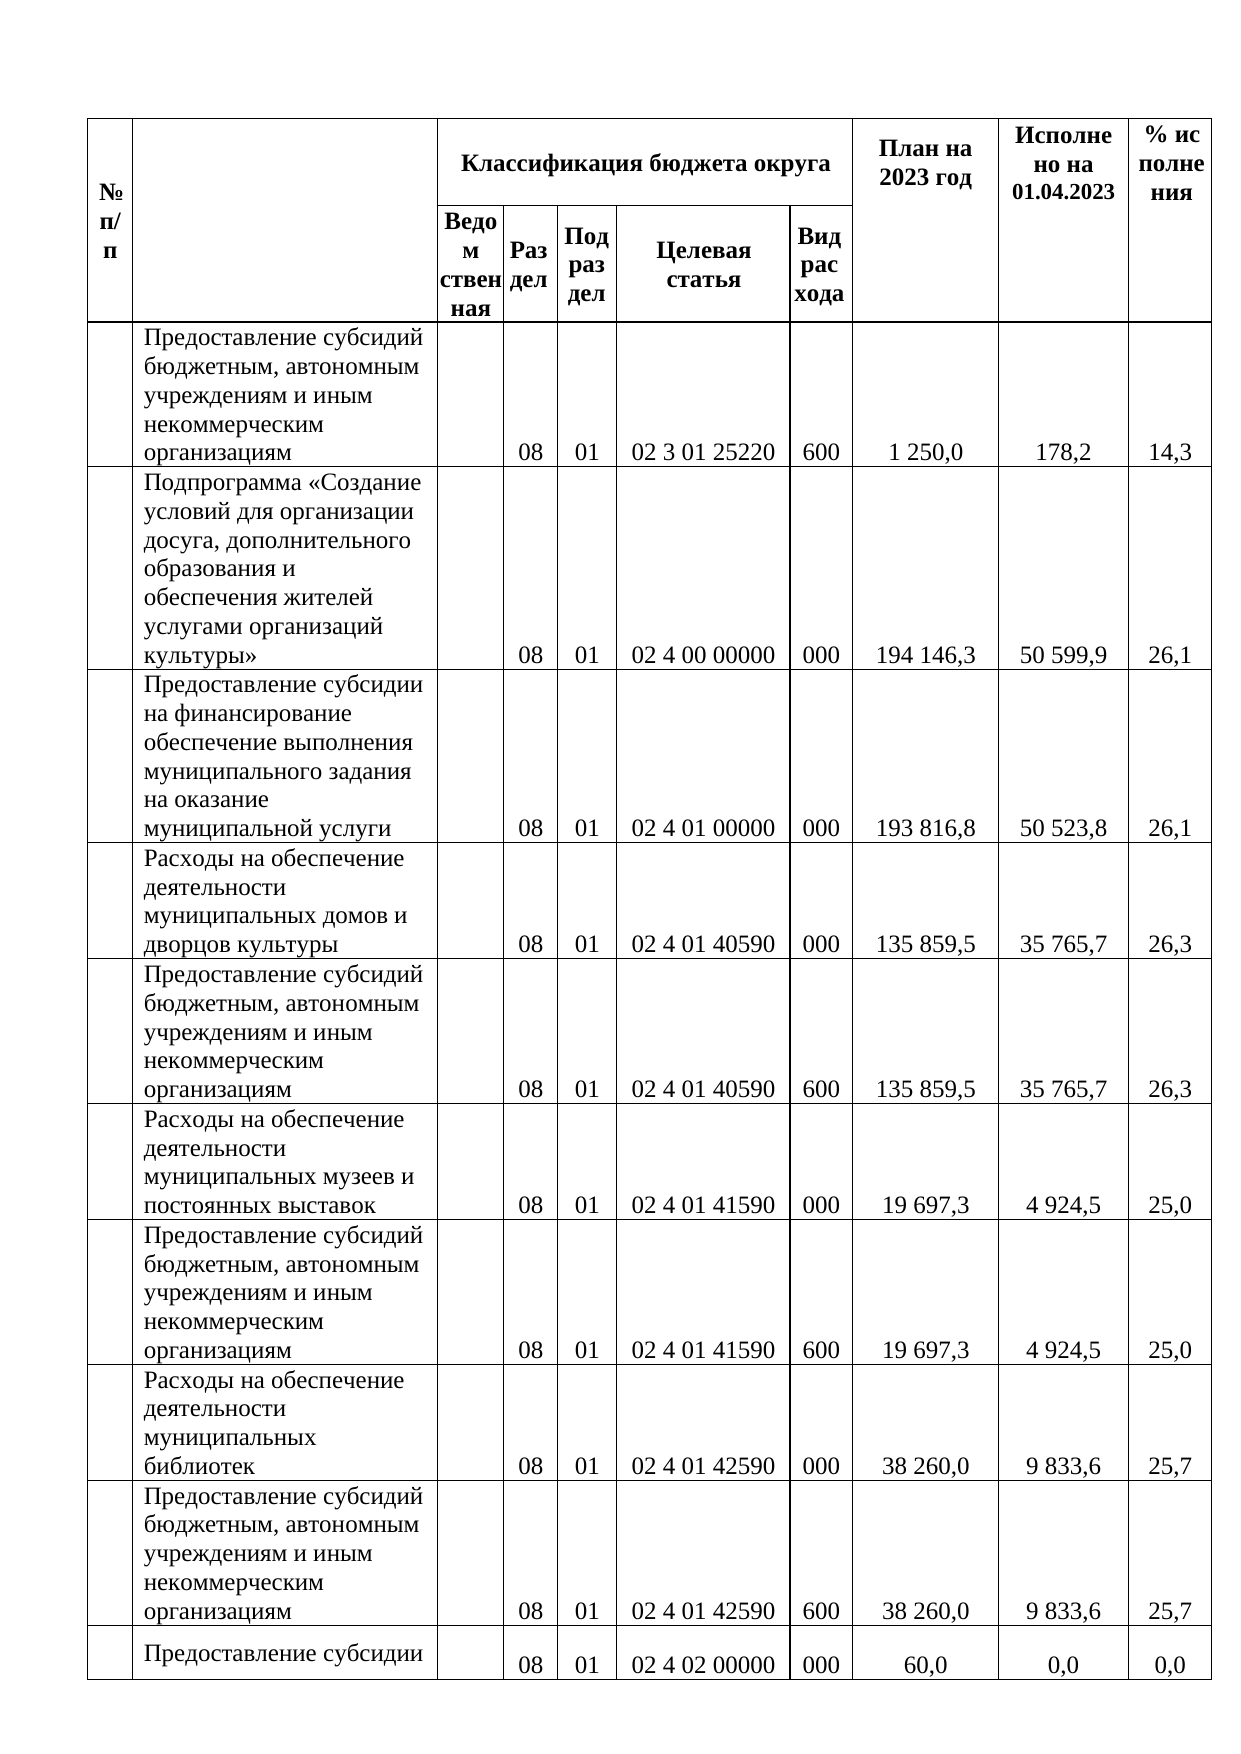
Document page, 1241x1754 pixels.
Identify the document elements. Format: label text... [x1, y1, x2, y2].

table_cell [853, 205, 998, 321]
table_header Исполне но на 01.04.2023 [999, 119, 1128, 205]
table_cell 35 765,7 [999, 843, 1128, 958]
table_cell Предоставление субсидии на финансирование обеспечение выполнения муниципального задания на оказание муниципальной услуги [133, 670, 437, 842]
table_cell 01 [558, 1626, 616, 1679]
table_cell 0,0 [999, 1626, 1128, 1679]
table_cell 08 [504, 1365, 557, 1480]
table_cell [438, 1220, 503, 1364]
table_cell Под раз дел [558, 206, 616, 321]
table_cell Ведом ствен ная [438, 206, 503, 321]
table_cell 35 765,7 [999, 959, 1128, 1103]
table_cell 19 697,3 [853, 1104, 998, 1219]
table_cell 9 833,6 [999, 1481, 1128, 1624]
table_cell 08 [504, 1481, 557, 1624]
table_cell 000 [791, 1365, 852, 1480]
table_cell 194 146,3 [853, 467, 998, 668]
table_cell [438, 323, 503, 466]
table_cell 50 599,9 [999, 467, 1128, 668]
table_cell 4 924,5 [999, 1220, 1128, 1364]
table_cell 02 4 01 41590 [617, 1220, 789, 1364]
table_cell 60,0 [853, 1626, 998, 1679]
table_cell Предоставление субсидий бюджетным, автономным учреждениям и иным некоммерческим организациям [133, 1481, 437, 1624]
table_cell [88, 1481, 132, 1624]
table_cell [438, 1481, 503, 1624]
table_header План на 2023 год [853, 119, 998, 205]
table_cell 01 [558, 323, 616, 466]
table_cell 01 [558, 1104, 616, 1219]
table_cell Целевая статья [617, 206, 789, 321]
table_cell 25,7 [1129, 1481, 1211, 1624]
table_cell [438, 670, 503, 842]
table_cell [438, 1104, 503, 1219]
table_cell [88, 323, 132, 466]
table_cell 01 [558, 959, 616, 1103]
table_cell 38 260,0 [853, 1365, 998, 1480]
table_cell 08 [504, 670, 557, 842]
table_cell 02 4 00 00000 [617, 467, 789, 668]
table_cell [438, 843, 503, 958]
table_cell [438, 959, 503, 1103]
table_cell [88, 1220, 132, 1364]
table_cell Расходы на обеспечение деятельности муниципальных музеев и постоянных выставок [133, 1104, 437, 1219]
table_cell 02 4 01 41590 [617, 1104, 789, 1219]
table_cell 26,3 [1129, 843, 1211, 958]
table_cell 25,0 [1129, 1104, 1211, 1219]
table_cell [88, 1626, 132, 1679]
table_header [133, 119, 437, 321]
table_cell 600 [791, 1481, 852, 1624]
table_cell [88, 670, 132, 842]
table_cell 1 250,0 [853, 323, 998, 466]
table_cell [88, 959, 132, 1103]
table_cell 193 816,8 [853, 670, 998, 842]
table_cell 000 [791, 1626, 852, 1679]
table_cell 08 [504, 323, 557, 466]
table_cell [999, 205, 1128, 321]
table_cell 50 523,8 [999, 670, 1128, 842]
table_cell 4 924,5 [999, 1104, 1128, 1219]
table_cell 01 [558, 1365, 616, 1480]
table_cell [88, 843, 132, 958]
table_cell [1129, 205, 1211, 321]
table_cell 01 [558, 1481, 616, 1624]
table_cell Расходы на обеспечение деятельности муниципальных библиотек [133, 1365, 437, 1480]
table_cell 26,3 [1129, 959, 1211, 1103]
table_cell 26,1 [1129, 467, 1211, 668]
table_cell [438, 1365, 503, 1480]
table_cell 135 859,5 [853, 843, 998, 958]
table_cell 01 [558, 467, 616, 668]
table_cell 9 833,6 [999, 1365, 1128, 1480]
table_cell 01 [558, 1220, 616, 1364]
table_cell 135 859,5 [853, 959, 998, 1103]
table_cell Вид рас хода [791, 206, 852, 321]
table_header №п/п [88, 119, 132, 321]
table_cell 02 4 01 40590 [617, 959, 789, 1103]
table_cell Расходы на обеспечение деятельности муниципальных домов и дворцов культуры [133, 843, 437, 958]
table_cell [88, 1104, 132, 1219]
table_cell 14,3 [1129, 323, 1211, 466]
table_cell 19 697,3 [853, 1220, 998, 1364]
table_header Классификация бюджета округа [438, 119, 852, 205]
table_cell 08 [504, 1220, 557, 1364]
table_cell Раз дел [504, 206, 557, 321]
table_cell 000 [791, 467, 852, 668]
table_cell 25,0 [1129, 1220, 1211, 1364]
table_cell 02 4 01 40590 [617, 843, 789, 958]
table_cell [438, 467, 503, 668]
table_cell 02 4 01 42590 [617, 1365, 789, 1480]
table_cell 08 [504, 1104, 557, 1219]
table_cell Предоставление субсидий бюджетным, автономным учреждениям и иным некоммерческим организациям [133, 959, 437, 1103]
table_cell 02 4 01 00000 [617, 670, 789, 842]
table_cell Подпрограмма «Создание условий для организации досуга, дополнительного образования и обеспечения жителей услугами организаций культуры» [133, 467, 437, 668]
table_cell 600 [791, 959, 852, 1103]
table_cell Предоставление субсидий бюджетным, автономным учреждениям и иным некоммерческим организациям [133, 323, 437, 466]
table_cell 08 [504, 959, 557, 1103]
table_cell 38 260,0 [853, 1481, 998, 1624]
table_cell 0,0 [1129, 1626, 1211, 1679]
table_cell 08 [504, 467, 557, 668]
table_cell 178,2 [999, 323, 1128, 466]
table_cell 01 [558, 670, 616, 842]
table_cell 25,7 [1129, 1365, 1211, 1480]
table_cell 26,1 [1129, 670, 1211, 842]
table_cell 600 [791, 1220, 852, 1364]
table_cell 000 [791, 670, 852, 842]
table_cell 02 3 01 25220 [617, 323, 789, 466]
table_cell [133, 1626, 437, 1679]
table_cell Предоставление субсидий бюджетным, автономным учреждениям и иным некоммерческим организациям [133, 1220, 437, 1364]
table_cell 08 [504, 1626, 557, 1679]
table_cell 08 [504, 843, 557, 958]
table_cell 000 [791, 843, 852, 958]
table_cell 02 4 02 00000 [617, 1626, 789, 1679]
table_cell 01 [558, 843, 616, 958]
table_cell [88, 467, 132, 668]
table_cell 600 [791, 323, 852, 466]
table_cell 000 [791, 1104, 852, 1219]
table_header % ис полне ния [1129, 119, 1211, 205]
table_cell [438, 1626, 503, 1679]
table_cell [88, 1365, 132, 1480]
table_cell 02 4 01 42590 [617, 1481, 789, 1624]
